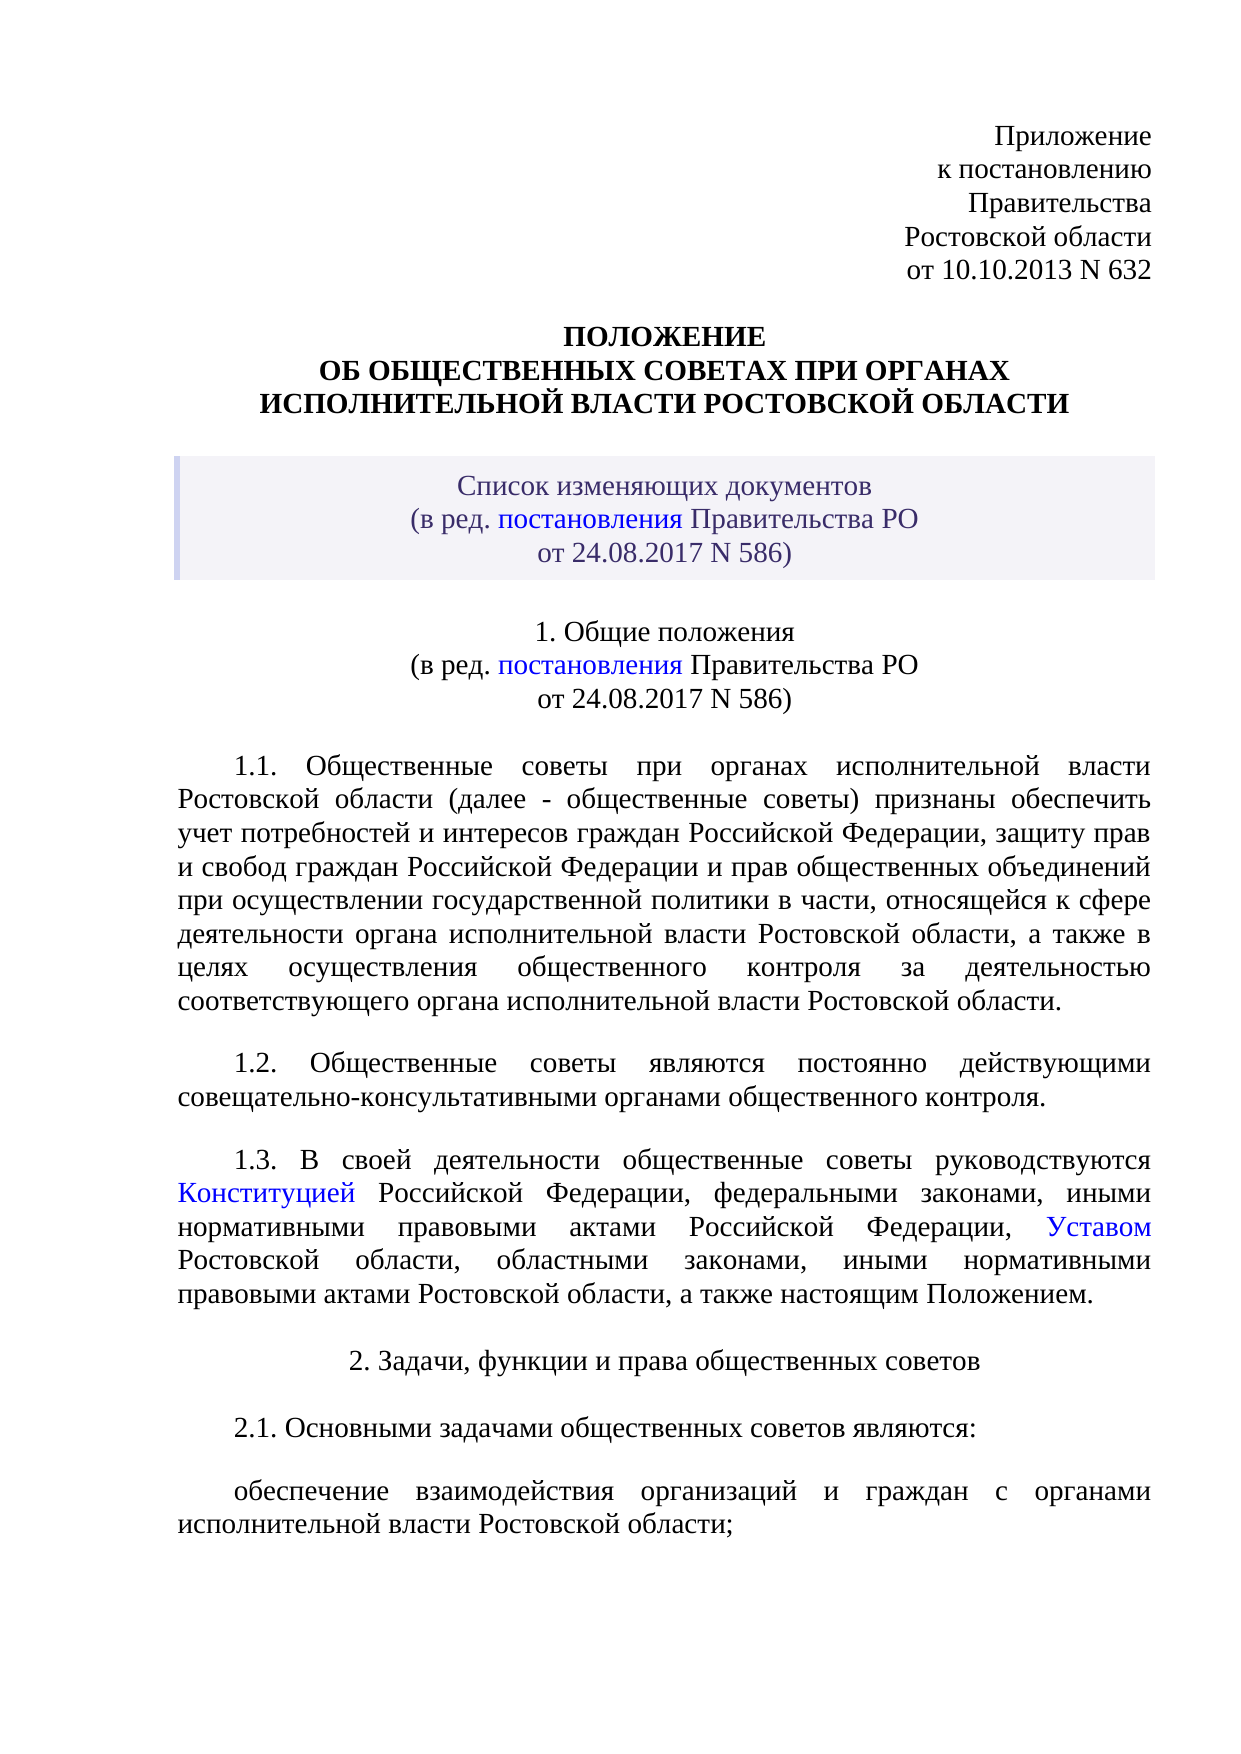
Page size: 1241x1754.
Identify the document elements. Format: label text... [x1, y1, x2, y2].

text Приложение [177, 118, 1152, 152]
text 2.1. Основными задачами общественных советов являются: [177, 1410, 1152, 1444]
text от 10.10.2013 N 632 [177, 252, 1152, 286]
title ОБ ОБЩЕСТВЕННЫХ СОВЕТАХ ПРИ ОРГАНАХ [177, 353, 1152, 386]
text (в ред. постановления Правительства РО [177, 647, 1152, 681]
title ИСПОЛНИТЕЛЬНОЙ ВЛАСТИ РОСТОВСКОЙ ОБЛАСТИ [177, 386, 1152, 420]
text 1.3. В своей деятельности общественные советы руководствуются Конституцией Российской Федерации, федеральными законами, иными нормативными правовыми актами Российской Федерации, Уставом Ростовской области, областными законами, иными нормативными правовыми актами Ростовской области, а также настоящим Положением. [177, 1142, 1152, 1309]
text 1.2. Общественные советы являются постоянно действующими совещательно-консультативными органами общественного контроля. [177, 1046, 1152, 1113]
text Ростовской области [177, 219, 1152, 252]
text 1.1. Общественные советы при органах исполнительной власти Ростовской области (далее - общественные советы) признаны обеспечить учет потребностей и интересов граждан Российской Федерации, защиту прав и свобод граждан Российской Федерации и прав общественных объединений при осуществлении государственной политики в части, относящейся к сфере деятельности органа исполнительной власти Ростовской области, а также в целях осуществления общественного контроля за деятельностью соответствующего органа исполнительной власти Ростовской области. [177, 748, 1152, 1016]
text от 24.08.2017 N 586) [177, 681, 1152, 714]
text обеспечение взаимодействия организаций и граждан с органами исполнительной власти Ростовской области; [177, 1473, 1152, 1540]
text 1. Общие положения [177, 614, 1152, 647]
table_header Список изменяющих документов (в ред. постановления Правительства РО от 24.08.2017 N 586) [180, 456, 1149, 580]
text к постановлению [177, 152, 1152, 185]
text 2. Задачи, функции и права общественных советов [177, 1343, 1152, 1377]
title ПОЛОЖЕНИЕ [177, 319, 1152, 353]
text Правительства [177, 185, 1152, 219]
